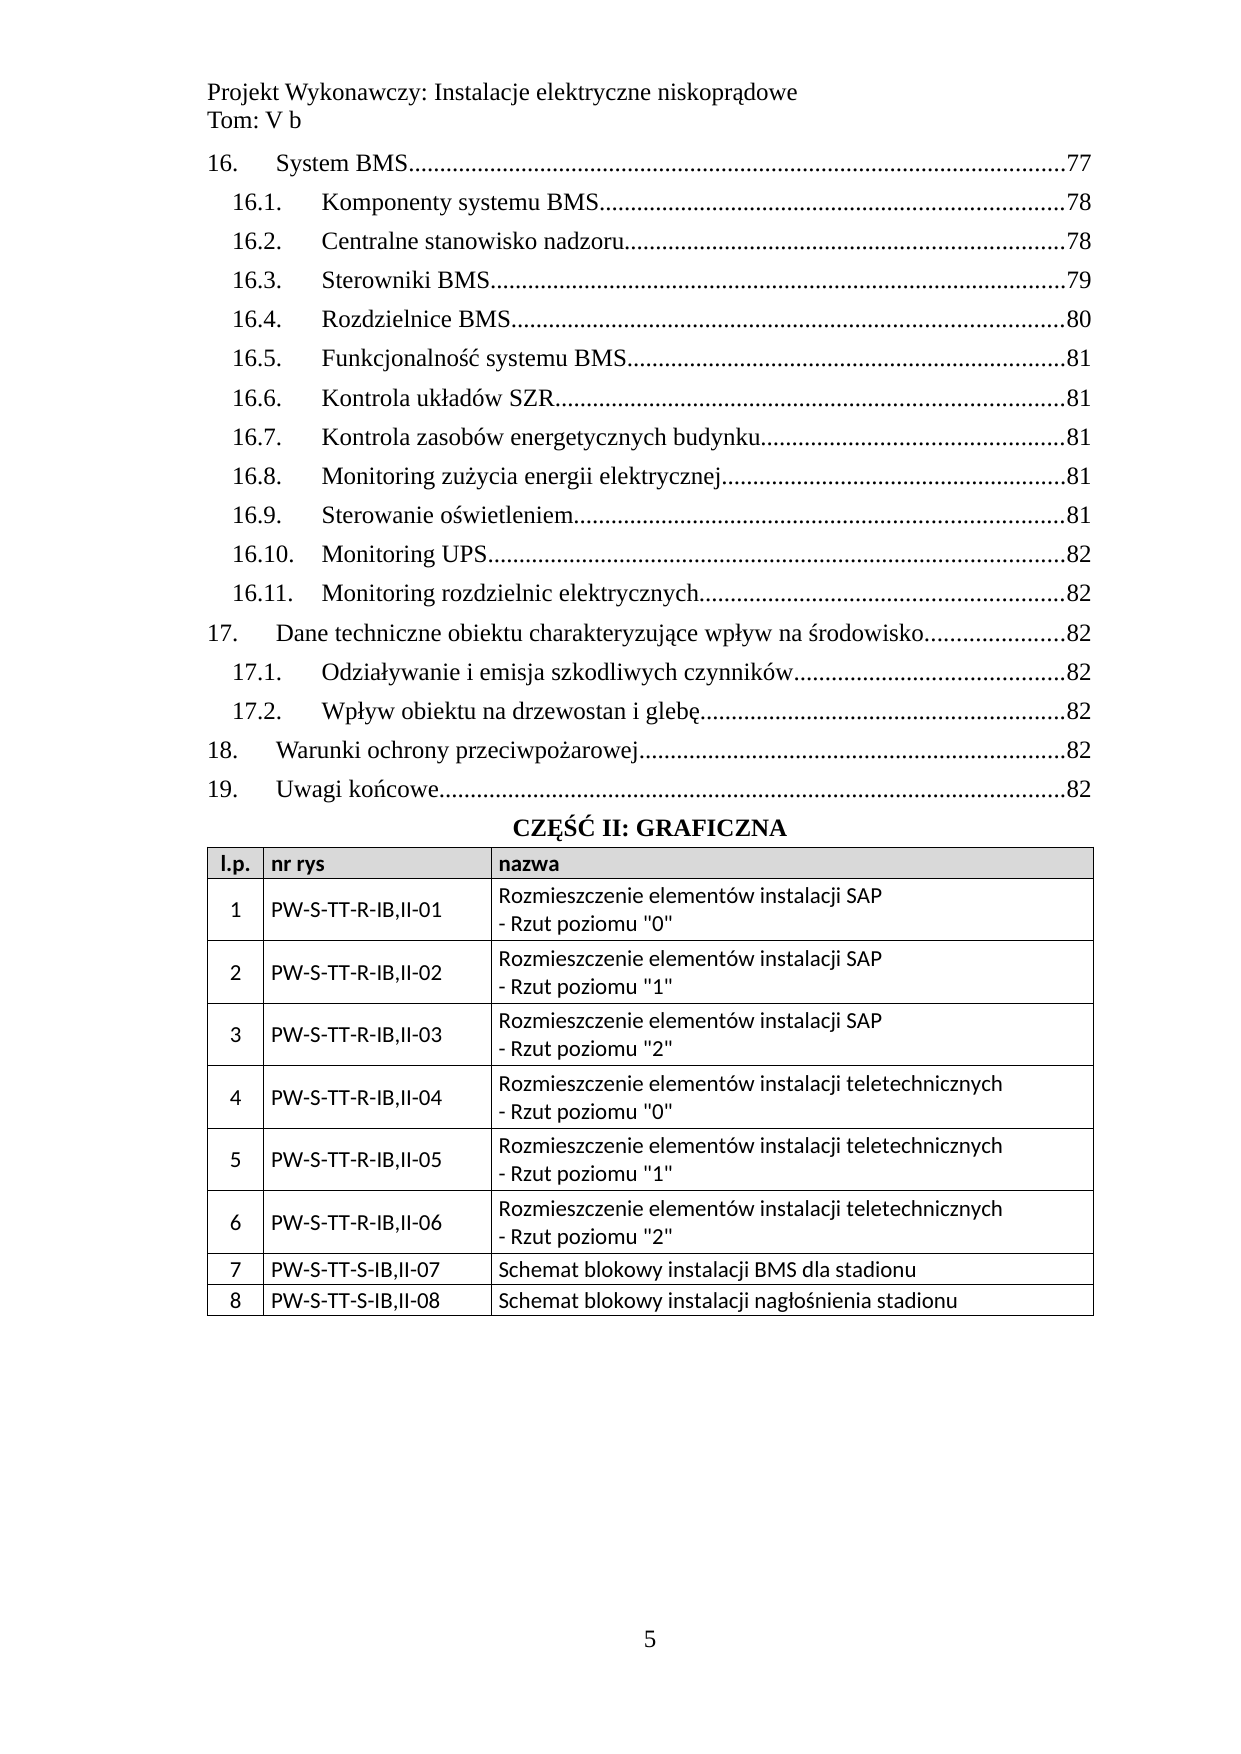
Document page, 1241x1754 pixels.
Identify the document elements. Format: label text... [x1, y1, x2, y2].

text 16.6. Kontrola układów SZR 81 [232, 383, 1092, 411]
table_cell PW-S-TT-R-IB,II-02 [264, 941, 491, 1003]
table_cell 2 [208, 941, 263, 1003]
text 16.1. Komponenty systemu BMS 78 [232, 187, 1092, 216]
text 16.9. Sterowanie oświetleniem 81 [232, 500, 1092, 529]
text 19. Uwagi końcowe 82 [207, 774, 1092, 803]
table_cell PW-S-TT-R-IB,II-01 [264, 879, 491, 940]
table_cell PW-S-TT-R-IB,II-04 [264, 1066, 491, 1128]
text 16.5. Funkcjonalność systemu BMS 81 [232, 343, 1092, 372]
table_cell Rozmieszczenie elementów instalacji teletechnicznych - Rzut poziomu "0" [492, 1066, 1093, 1128]
table_header nr rys [264, 848, 491, 878]
table_cell PW-S-TT-R-IB,II-05 [264, 1129, 491, 1190]
text 16. System BMS 77 [207, 148, 1092, 176]
text 16.10. Monitoring UPS 82 [232, 539, 1092, 568]
table_cell 1 [208, 879, 263, 940]
table_cell 6 [208, 1191, 263, 1253]
table_cell Rozmieszczenie elementów instalacji teletechnicznych - Rzut poziomu "1" [492, 1129, 1093, 1190]
table_cell PW-S-TT-R-IB,II-06 [264, 1191, 491, 1253]
text 16.3. Sterowniki BMS 79 [232, 265, 1092, 294]
table_cell 5 [208, 1129, 263, 1190]
table_header l.p. [208, 848, 263, 878]
text CZĘŚĆ II: GRAFICZNA [207, 813, 1092, 842]
table_cell Rozmieszczenie elementów instalacji teletechnicznych - Rzut poziomu "2" [492, 1191, 1093, 1253]
table_header nazwa [492, 848, 1093, 878]
table_cell Rozmieszczenie elementów instalacji SAP - Rzut poziomu "1" [492, 941, 1093, 1003]
text 18. Warunki ochrony przeciwpożarowej 82 [207, 735, 1092, 764]
table_cell PW-S-TT-S-IB,II-08 [264, 1285, 491, 1315]
text 16.7. Kontrola zasobów energetycznych budynku 81 [232, 422, 1092, 451]
table_cell PW-S-TT-R-IB,II-03 [264, 1004, 491, 1065]
table_cell PW-S-TT-S-IB,II-07 [264, 1254, 491, 1284]
text 16.4. Rozdzielnice BMS 80 [232, 304, 1092, 333]
text 17.2. Wpływ obiektu na drzewostan i glebę 82 [232, 696, 1092, 725]
text 16.11. Monitoring rozdzielnic elektrycznych 82 [232, 578, 1092, 607]
text 16.8. Monitoring zużycia energii elektrycznej 81 [232, 461, 1092, 490]
table_cell 4 [208, 1066, 263, 1128]
table_cell 3 [208, 1004, 263, 1065]
table_cell Schemat blokowy instalacji nagłośnienia stadionu [492, 1285, 1093, 1315]
table_cell 8 [208, 1285, 263, 1315]
table_cell Rozmieszczenie elementów instalacji SAP - Rzut poziomu "2" [492, 1004, 1093, 1065]
table_cell Rozmieszczenie elementów instalacji SAP - Rzut poziomu "0" [492, 879, 1093, 940]
table_cell Schemat blokowy instalacji BMS dla stadionu [492, 1254, 1093, 1284]
table_cell 7 [208, 1254, 263, 1284]
text 16.2. Centralne stanowisko nadzoru 78 [232, 226, 1092, 255]
text 17.1. Odziaływanie i emisja szkodliwych czynników 82 [232, 657, 1092, 686]
text 17. Dane techniczne obiektu charakteryzujące wpływ na środowisko 82 [207, 618, 1092, 646]
